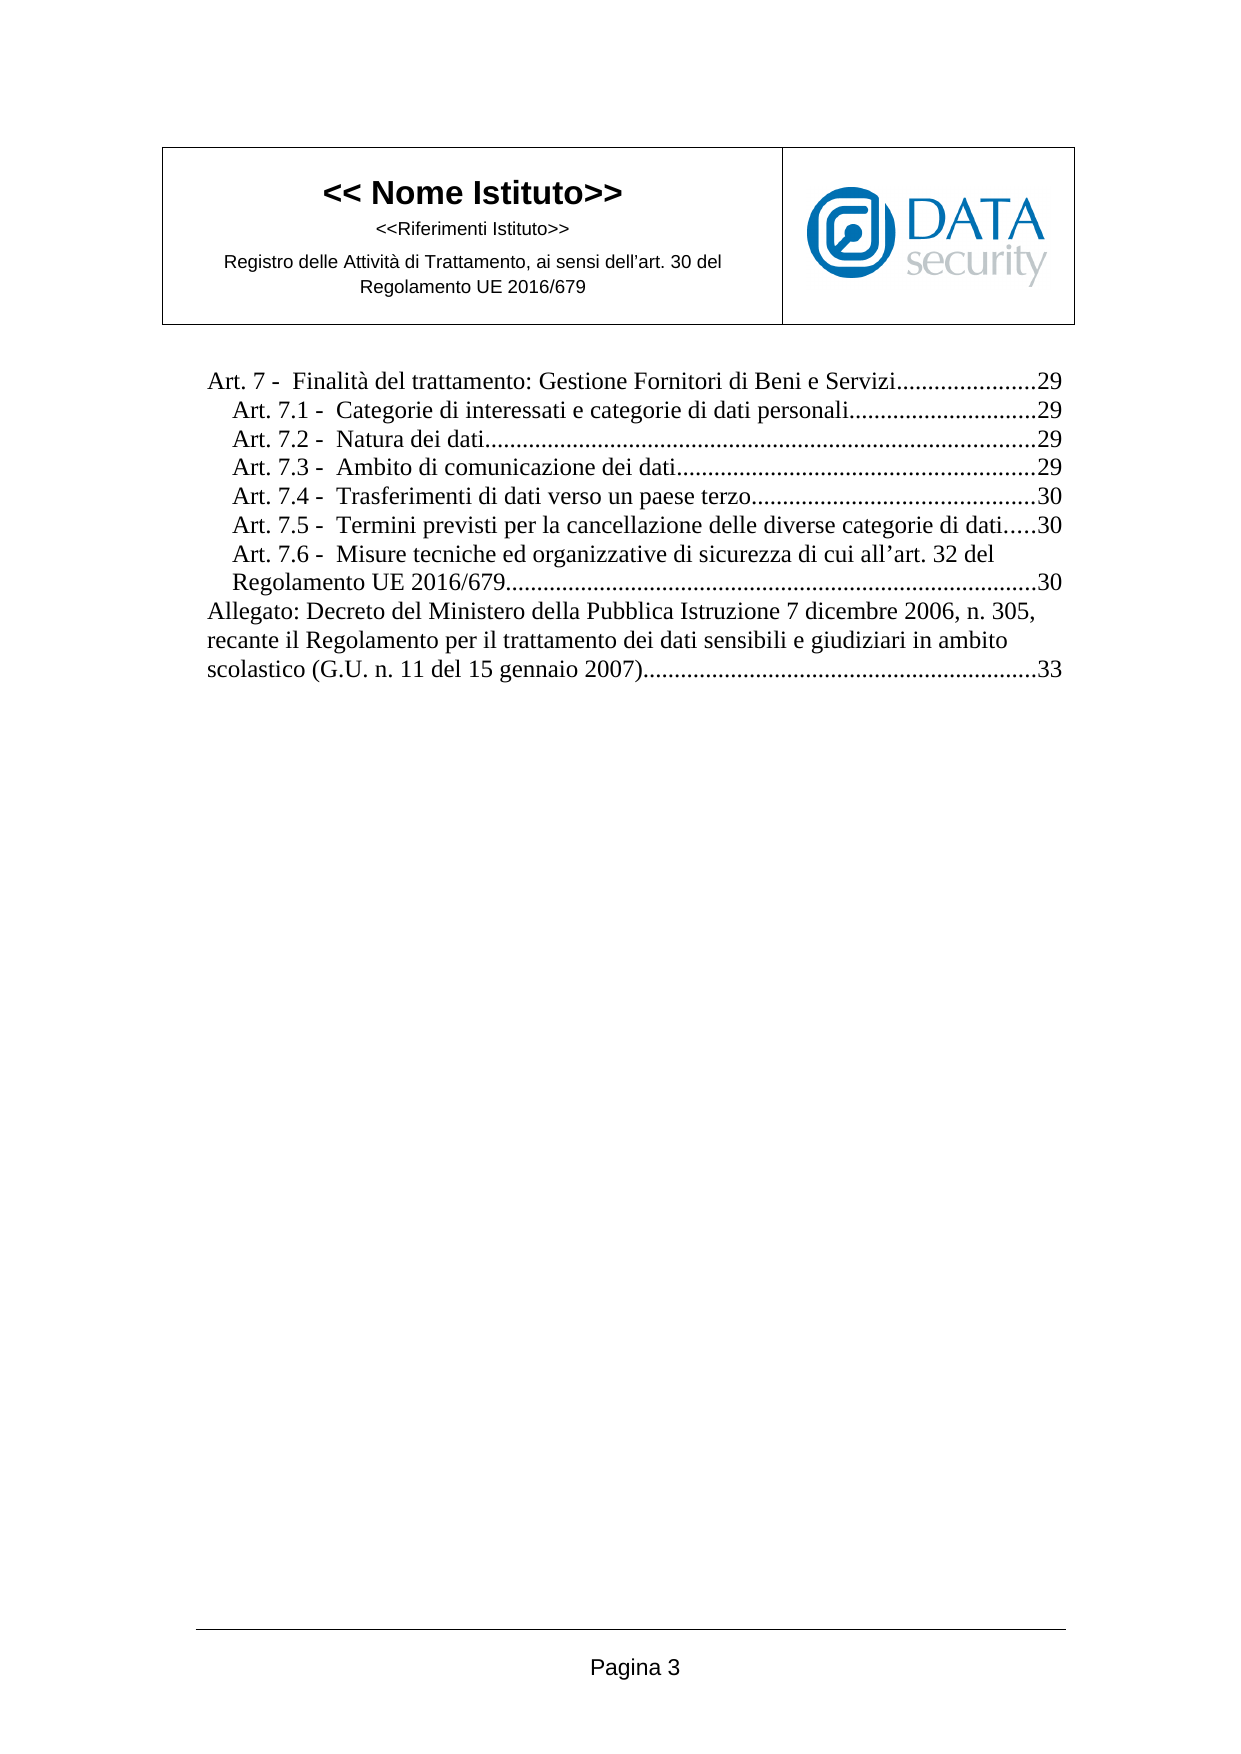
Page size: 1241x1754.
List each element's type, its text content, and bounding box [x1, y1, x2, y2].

text Art. 7.4 - Trasferimenti di dati verso un paese terzo 30 [232, 481, 1063, 510]
text Art. 7 - Finalità del trattamento: Gestione Fornitori di Beni e Servizi 29 [207, 366, 1063, 395]
text Allegato: Decreto del Ministero della Pubblica Istruzione 7 dicembre 2006, n. 305, recante il Regolamento per il trattamento dei dati sensibili e giudiziari in ambito scolastico (G.U. n. 11 del 15 gennaio 2007) 33 [207, 596, 1063, 682]
text Art. 7.5 - Termini previsti per la cancellazione delle diverse categorie di dati 30 [232, 510, 1063, 539]
text Art. 7.2 - Natura dei dati 29 [232, 424, 1063, 452]
text Art. 7.1 - Categorie di interessati e categorie di dati personali 29 [232, 395, 1063, 424]
picture [806, 186, 1051, 290]
text Art. 7.6 - Misure tecniche ed organizzative di sicurezza di cui all’art. 32 del Regolamento UE 2016/679 30 [232, 539, 1063, 596]
text Art. 7.3 - Ambito di comunicazione dei dati 29 [232, 452, 1063, 481]
